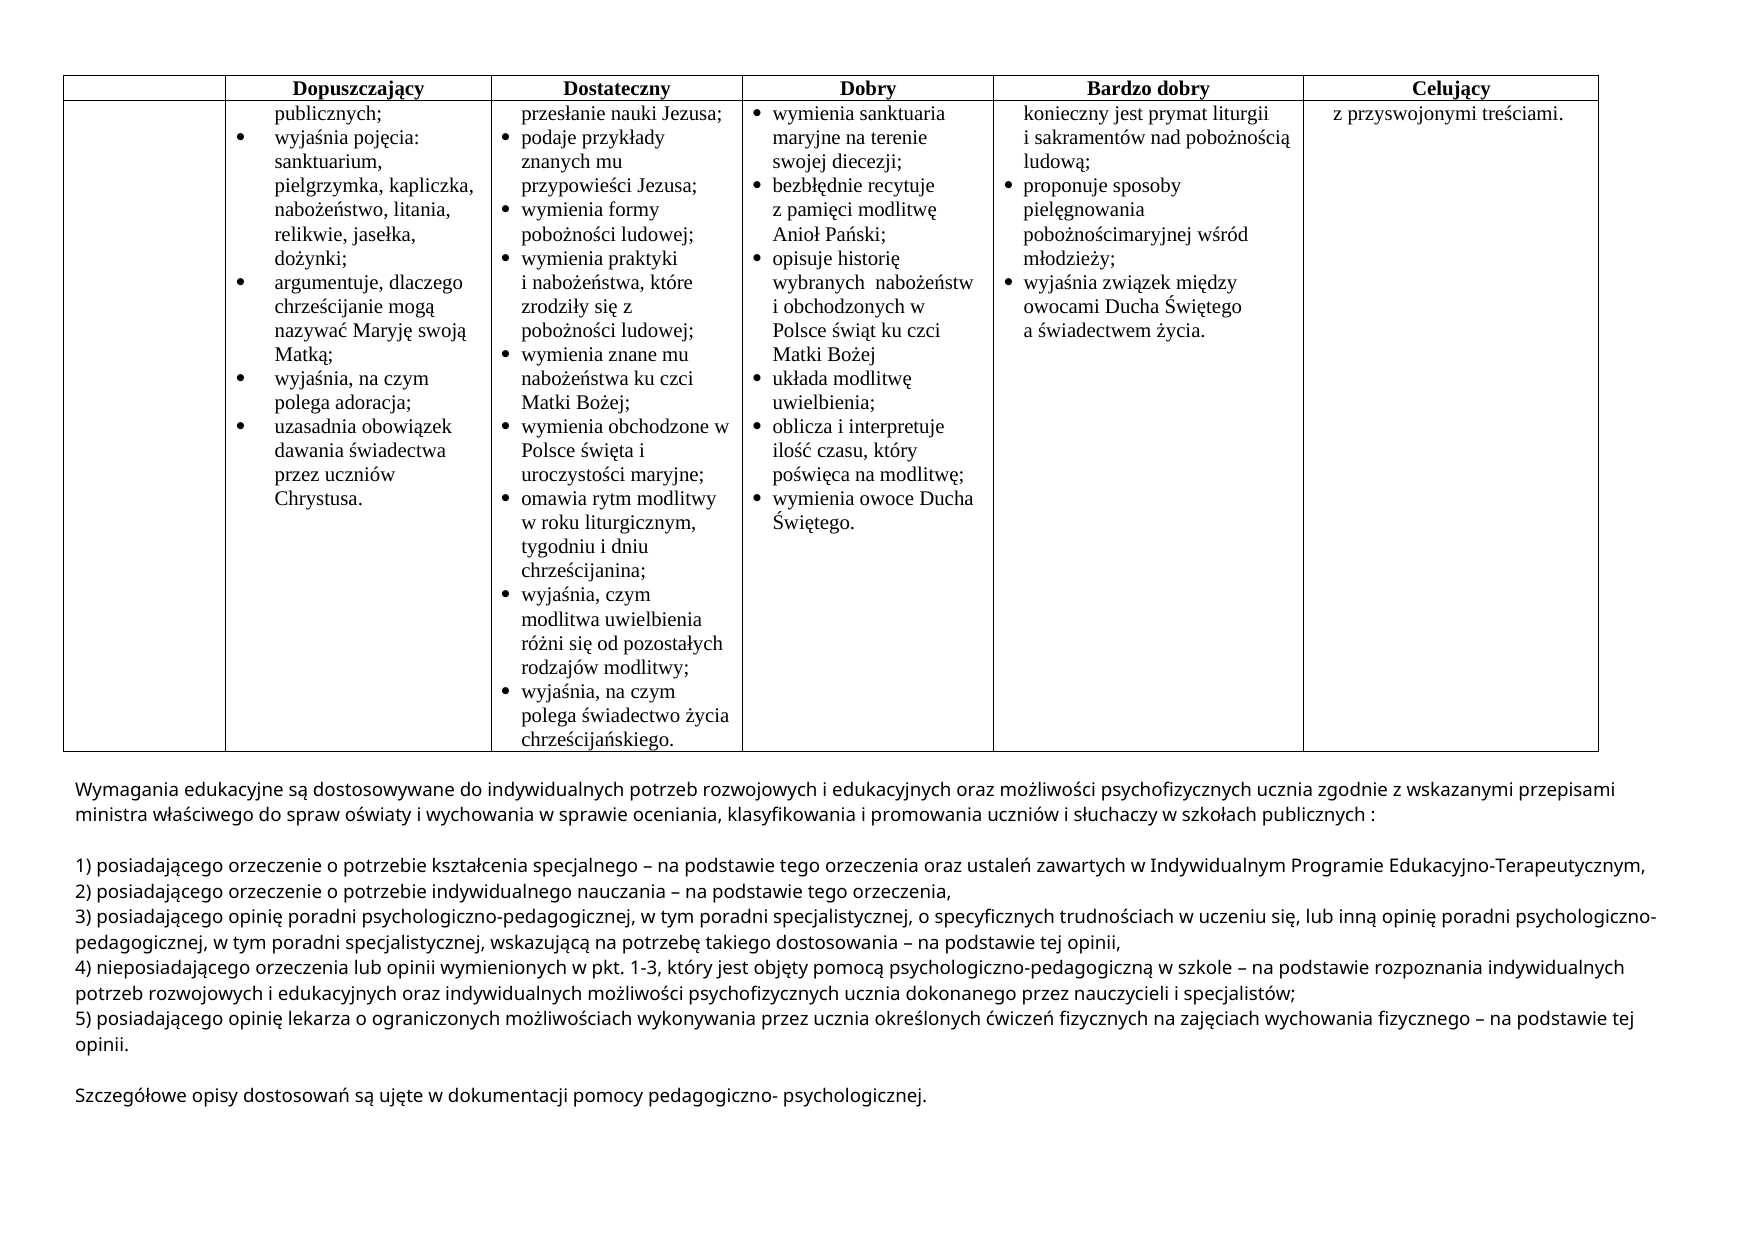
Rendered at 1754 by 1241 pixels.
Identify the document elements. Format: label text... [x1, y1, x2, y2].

table_header Dostateczny [492, 76, 742, 100]
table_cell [64, 101, 225, 751]
table_header Celujący [1304, 76, 1598, 100]
text Wymagania edukacyjne są dostosowywane do indywidualnych potrzeb rozwojowych i edukacyjnych oraz możliwości psychofizycznych ucznia zgodnie z wskazanymi przepisami ministra właściwego do spraw oświaty i wychowania w sprawie oceniania, klasyfikowania i promowania uczniów i słuchaczy w szkołach publicznych : [75, 776, 1679, 827]
text 1) posiadającego orzeczenie o potrzebie kształcenia specjalnego – na podstawie tego orzeczenia oraz ustaleń zawartych w Indywidualnym Programie Edukacyjno-Terapeutycznym, [75, 852, 1679, 878]
text 4) nieposiadającego orzeczenia lub opinii wymienionych w pkt. 1-3, który jest objęty pomocą psychologiczno-pedagogiczną w szkole – na podstawie rozpoznania indywidualnych potrzeb rozwojowych i edukacyjnych oraz indywidualnych możliwości psychofizycznych ucznia dokonanego przez nauczycieli i specjalistów; [75, 954, 1679, 1006]
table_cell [743, 101, 993, 751]
table_header Dopuszczający [226, 76, 491, 100]
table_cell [1304, 101, 1598, 751]
table_header Bardzo dobry [994, 76, 1303, 100]
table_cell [492, 101, 742, 751]
text Szczegółowe opisy dostosowań są ujęte w dokumentacji pomocy pedagogiczno- psychologicznej. [75, 1082, 1679, 1108]
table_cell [994, 101, 1303, 751]
text 2) posiadającego orzeczenie o potrzebie indywidualnego nauczania – na podstawie tego orzeczenia, [75, 878, 1679, 903]
table_header [64, 76, 225, 100]
table_header Dobry [743, 76, 993, 100]
text 3) posiadającego opinię poradni psychologiczno-pedagogicznej, w tym poradni specjalistycznej, o specyficznych trudnościach w uczeniu się, lub inną opinię poradni psychologiczno-pedagogicznej, w tym poradni specjalistycznej, wskazującą na potrzebę takiego dostosowania – na podstawie tej opinii, [75, 903, 1679, 954]
text 5) posiadającego opinię lekarza o ograniczonych możliwościach wykonywania przez ucznia określonych ćwiczeń fizycznych na zajęciach wychowania fizycznego – na podstawie tej opinii. [75, 1006, 1679, 1057]
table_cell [226, 101, 491, 751]
